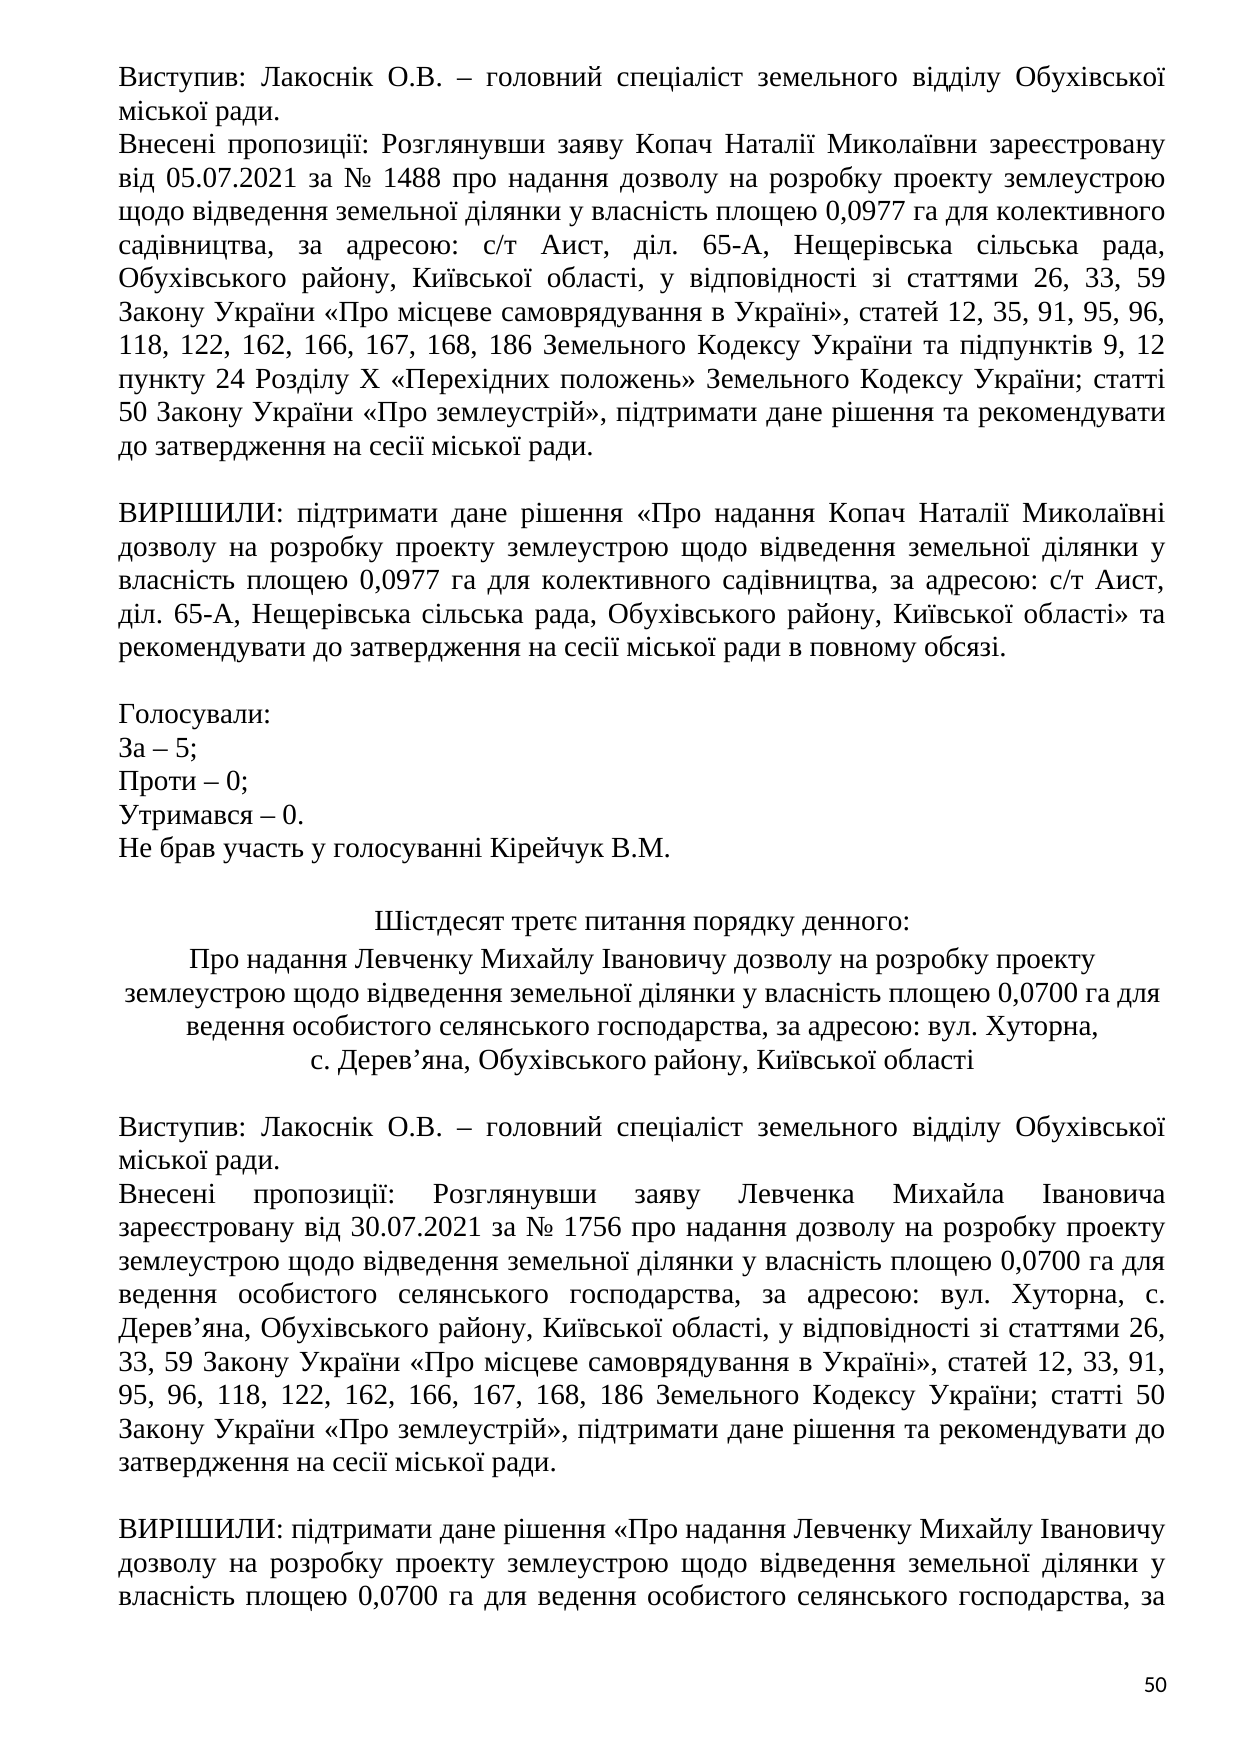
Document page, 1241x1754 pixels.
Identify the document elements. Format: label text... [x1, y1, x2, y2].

text Виступив: Лакоснік О.В. – головний спеціаліст земельного відділу Обухівської міської ради. [118, 1109, 1167, 1176]
list Внесені пропозиції: Розглянувши заяву Копач Наталії Миколаївни зареєстровану від 05.07.2021 за № 1488 про надання дозволу на розробку проекту землеустрою щодо відведення земельної ділянки у власність площею 0,0977 га для колективного садівництва, за адресою: с/т Аист, діл. 65-А, Нещерівська сільська рада, Обухівського району, Київської області, у відповідності зі статтями 26, 33, 59 Закону України «Про місцеве самоврядування в Україні», статей 12, 35, 91, 95, 96, 118, 122, 162, 166, 167, 168, 186 Земельного Кодексу України та підпунктів 9, 12 пункту 24 Розділу Х «Перехідних положень» Земельного Кодексу України; статті 50 Закону України «Про землеустрій», підтримати дане рішення та рекомендувати до затвердження на сесії міської ради. [118, 126, 1167, 462]
text Шістдесят третє питання порядку денного: [118, 903, 1167, 936]
text Проти – 0; [118, 763, 1167, 797]
text ВИРІШИЛИ: підтримати дане рішення «Про надання Копач Наталії Миколаївні дозволу на розробку проекту землеустрою щодо відведення земельної ділянки у власність площею 0,0977 га для колективного садівництва, за адресою: с/т Аист, діл. 65-А, Нещерівська сільська рада, Обухівського району, Київської області» та рекомендувати до затвердження на сесії міської ради в повному обсязі. [118, 495, 1167, 663]
text За – 5; [118, 730, 1167, 763]
text Утримався – 0. [118, 797, 1167, 831]
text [118, 1511, 1167, 1612]
text Не брав участь у голосуванні Кірейчук В.М. [118, 831, 1167, 864]
text Голосували: [118, 696, 1167, 730]
list Внесені пропозиції: Розглянувши заяву Левченка Михайла Івановича зареєстровану від 30.07.2021 за № 1756 про надання дозволу на розробку проекту землеустрою щодо відведення земельної ділянки у власність площею 0,0700 га для ведення особистого селянського господарства, за адресою: вул. Хуторна, с. Дерев’яна, Обухівського району, Київської області, у відповідності зі статтями 26, 33, 59 Закону України «Про місцеве самоврядування в Україні», статей 12, 33, 91, 95, 96, 118, 122, 162, 166, 167, 168, 186 Земельного Кодексу України; статті 50 Закону України «Про землеустрій», підтримати дане рішення та рекомендувати до затвердження на сесії міської ради. [118, 1176, 1167, 1478]
text Виступив: Лакоснік О.В. – головний спеціаліст земельного відділу Обухівської міської ради. [118, 59, 1167, 126]
text Про надання Левченку Михайлу Івановичу дозволу на розробку проекту землеустрою щодо відведення земельної ділянки у власність площею 0,0700 га для ведення особистого селянського господарства, за адресою: вул. Хуторна, с. Дерев’яна, Обухівського району, Київської області [118, 941, 1167, 1075]
